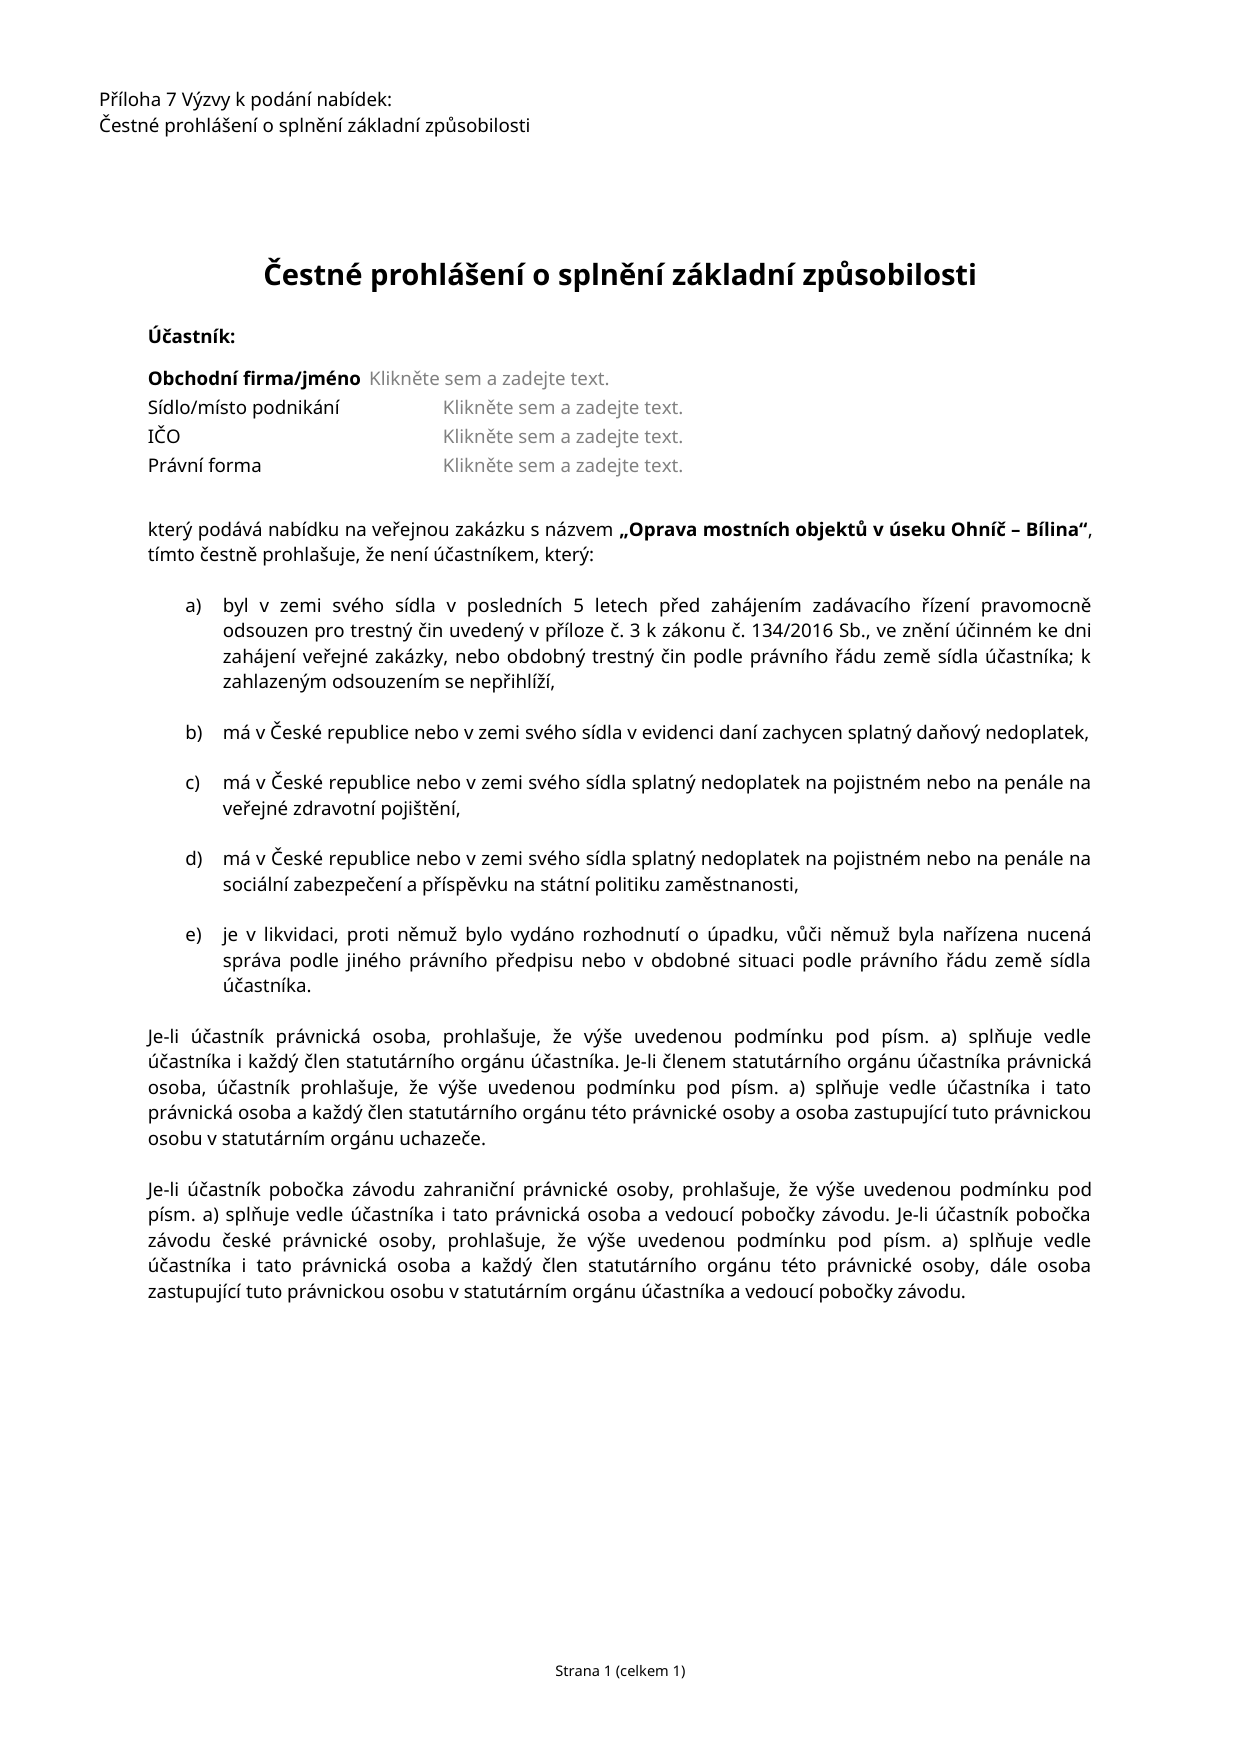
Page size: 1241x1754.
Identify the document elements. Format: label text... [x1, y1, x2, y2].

text Právní forma [148, 449, 1093, 478]
title Čestné prohlášení o splnění základní způsobilosti [148, 254, 1093, 293]
list má v České republice nebo v zemi svého sídla v evidenci daní zachycen splatný daňový nedoplatek, [185, 719, 1093, 744]
text Obchodní firma/jméno [148, 362, 1093, 391]
list má v České republice nebo v zemi svého sídla splatný nedoplatek na pojistném nebo na penále na sociální zabezpečení a příspěvku na státní politiku zaměstnanosti, [185, 846, 1093, 897]
text Sídlo/místo podnikání [148, 391, 1093, 420]
text Je-li účastník právnická osoba, prohlašuje, že výše uvedenou podmínku pod písm. a) splňuje vedle účastníka i každý člen statutárního orgánu účastníka. Je-li členem statutárního orgánu účastníka právnická osoba, účastník prohlašuje, že výše uvedenou podmínku pod písm. a) splňuje vedle účastníka i tato právnická osoba a každý člen statutárního orgánu této právnické osoby a osoba zastupující tuto právnickou osobu v statutárním orgánu uchazeče. [148, 1023, 1093, 1151]
text Účastník: [148, 318, 1093, 349]
list je v likvidaci, proti němuž bylo vydáno rozhodnutí o úpadku, vůči němuž byla nařízena nucená správa podle jiného právního předpisu nebo v obdobné situaci podle právního řádu země sídla účastníka. [185, 922, 1093, 998]
text IČO [148, 420, 1093, 449]
text Je-li účastník pobočka závodu zahraniční právnické osoby, prohlašuje, že výše uvedenou podmínku pod písm. a) splňuje vedle účastníka i tato právnická osoba a vedoucí pobočky závodu. Je-li účastník pobočka závodu české právnické osoby, prohlašuje, že výše uvedenou podmínku pod písm. a) splňuje vedle účastníka i tato právnická osoba a každý člen statutárního orgánu této právnické osoby, dále osoba zastupující tuto právnickou osobu v statutárním orgánu účastníka a vedoucí pobočky závodu. [148, 1176, 1093, 1304]
text který podává nabídku na veřejnou zakázku s názvem „Oprava mostních objektů v úseku Ohníč – Bílina“, tímto čestně prohlašuje, že není účastníkem, který: [148, 516, 1093, 567]
list byl v zemi svého sídla v posledních 5 letech před zahájením zadávacího řízení pravomocně odsouzen pro trestný čin uvedený v příloze č. 3 k zákonu č. 134/2016 Sb., ve znění účinném ke dni zahájení veřejné zakázky, nebo obdobný trestný čin podle právního řádu země sídla účastníka; k zahlazeným odsouzením se nepřihlíží, [185, 592, 1093, 694]
list má v České republice nebo v zemi svého sídla splatný nedoplatek na pojistném nebo na penále na veřejné zdravotní pojištění, [185, 769, 1093, 821]
